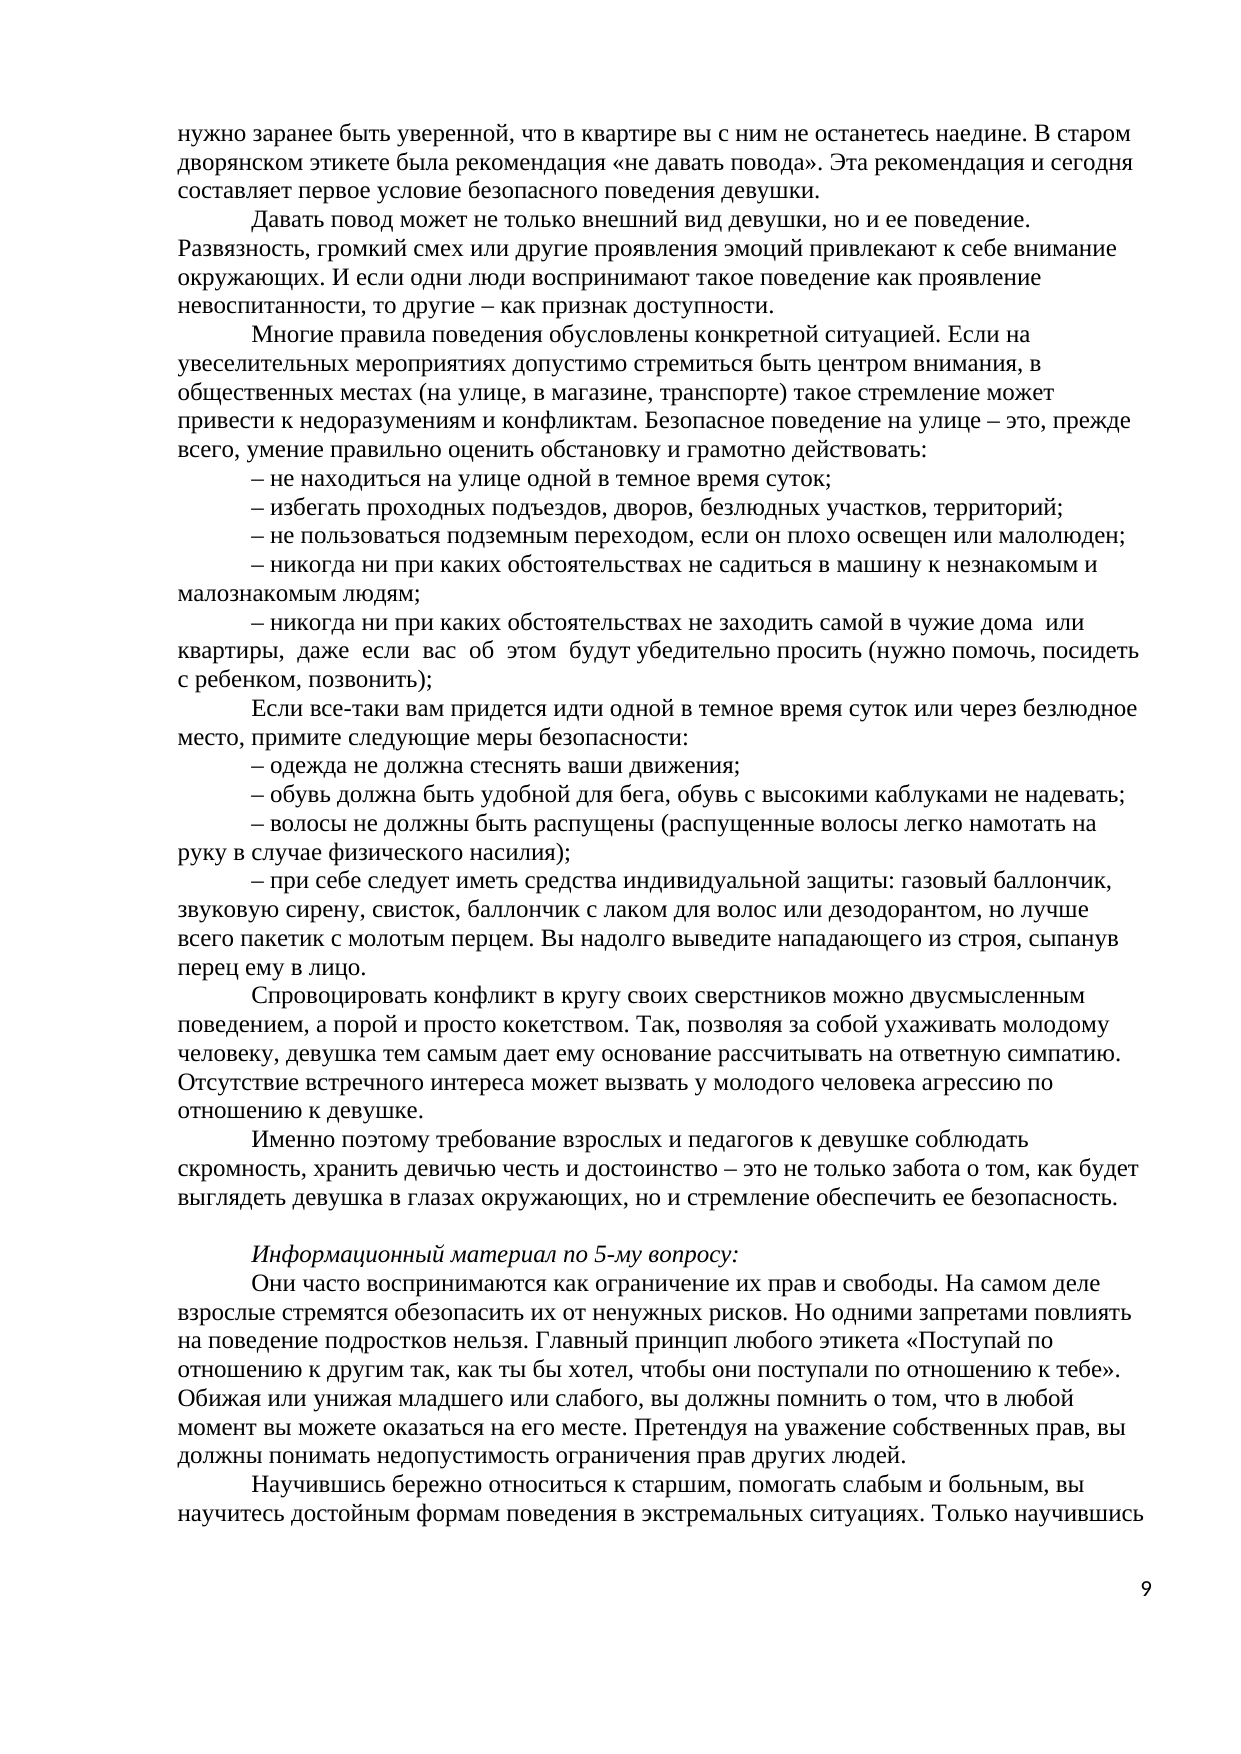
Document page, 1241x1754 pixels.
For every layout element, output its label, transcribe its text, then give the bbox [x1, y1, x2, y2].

text Они часто воспринимаются как ограничение их прав и свободы. На самом деле взрослые стремятся обезопасить их от ненужных рисков. Но одними запретами повлиять на поведение подростков нельзя. Главный принцип любого этикета «Поступай по отношению к другим так, как ты бы хотел, чтобы они поступали по отношению к тебе». Обижая или унижая младшего или слабого, вы должны помнить о том, что в любой момент вы можете оказаться на его месте. Претендуя на уважение собственных прав, вы должны понимать недопустимость ограничения прав других людей. [177, 1268, 1152, 1469]
text Если все-таки вам придется идти одной в темное время суток или через безлюдное место, примите следующие меры безопасности: [177, 693, 1152, 751]
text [177, 1469, 1152, 1527]
text Информационный материал по 5-му вопросу: [177, 1239, 1152, 1268]
text – не пользоваться подземным переходом, если он плохо освещен или малолюден; [177, 521, 1152, 549]
text – обувь должна быть удобной для бега, обувь с высокими каблуками не надевать; [177, 779, 1152, 808]
text – никогда ни при каких обстоятельствах не садиться в машину к незнакомым и малознакомым людям; [177, 549, 1152, 607]
text Спровоцировать конфликт в кругу своих сверстников можно двусмысленным поведением, а порой и просто кокетством. Так, позволяя за собой ухаживать молодому человеку, девушка тем самым дает ему основание рассчитывать на ответную симпатию. Отсутствие встречного интереса может вызвать у молодого человека агрессию по отношению к девушке. [177, 981, 1152, 1124]
text Давать повод может не только внешний вид девушки, но и ее поведение. Развязность, громкий смех или другие проявления эмоций привлекают к себе внимание окружающих. И если одни люди воспринимают такое поведение как проявление невоспитанности, то другие – как признак доступности. [177, 204, 1152, 319]
text Именно поэтому требование взрослых и педагогов к девушке соблюдать скромность, хранить девичью честь и достоинство – это не только забота о том, как будет выглядеть девушка в глазах окружающих, но и стремление обеспечить ее безопасность. [177, 1124, 1152, 1211]
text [177, 118, 1152, 204]
text – волосы не должны быть распущены (распущенные волосы легко намотать на руку в случае физического насилия); [177, 808, 1152, 866]
text – не находиться на улице одной в темное время суток; [177, 463, 1152, 492]
text – при себе следует иметь средства индивидуальной защиты: газовый баллончик, звуковую сирену, свисток, баллончик с лаком для волос или дезодорантом, но лучше всего пакетик с молотым перцем. Вы надолго выведите нападающего из строя, сыпанув перец ему в лицо. [177, 866, 1152, 981]
text – избегать проходных подъездов, дворов, безлюдных участков, территорий; [177, 492, 1152, 521]
text – никогда ни при каких обстоятельствах не заходить самой в чужие дома или квартиры, даже если вас об этом будут убедительно просить (нужно помочь, посидеть с ребенком, позвонить); [177, 607, 1152, 693]
text – одежда не должна стеснять ваши движения; [177, 751, 1152, 779]
text Многие правила поведения обусловлены конкретной ситуацией. Если на увеселительных мероприятиях допустимо стремиться быть центром внимания, в общественных местах (на улице, в магазине, транспорте) такое стремление может привести к недоразумениям и конфликтам. Безопасное поведение на улице – это, прежде всего, умение правильно оценить обстановку и грамотно действовать: [177, 319, 1152, 463]
